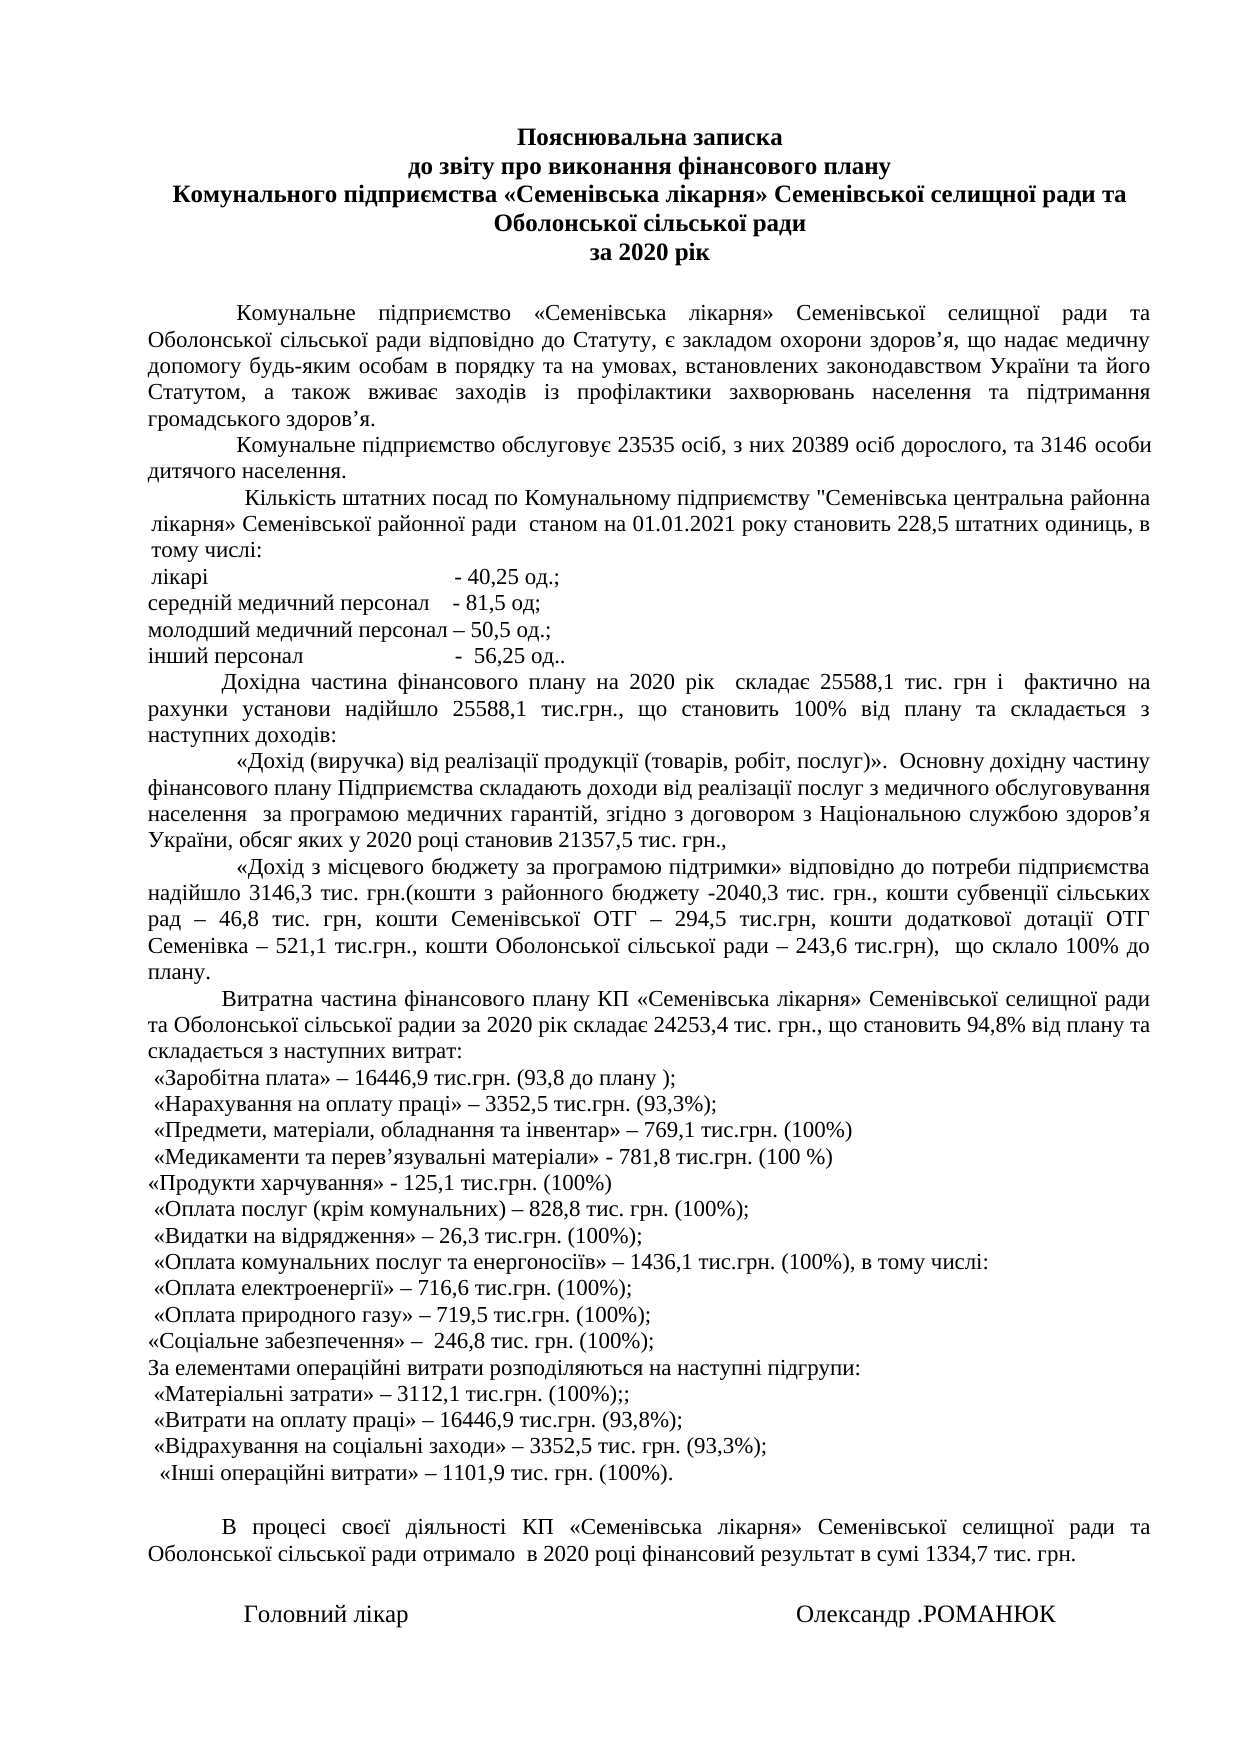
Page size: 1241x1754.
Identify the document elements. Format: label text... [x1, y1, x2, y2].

text «Соціальне забезпечення» – 246,8 тис. грн. (100%); [148, 1327, 1152, 1353]
text «Продукти харчування» - 125,1 тис.грн. (100%) [148, 1169, 1152, 1195]
text лікарі - 40,25 од.; [151, 563, 1152, 589]
text Комунальне підприємство «Семенівська лікарня» Семенівської селищної ради та Оболонської сільської ради відповідно до Статуту, є закладом охорони здоров’я, що надає медичну допомогу будь-яким особам в порядку та на умовах, встановлених законодавством України та його Статутом, а також вживає заходів із профілактики захворювань населення та підтримання громадського здоров’я. [148, 299, 1152, 431]
text «Заробітна плата» – 16446,9 тис.грн. (93,8 до плану ); [148, 1064, 1152, 1090]
text «Оплата комунальних послуг та енергоносіїв» – 1436,1 тис.грн. (100%), в тому числі: [148, 1248, 1152, 1274]
text «Видатки на відрядження» – 26,3 тис.грн. (100%); [148, 1222, 1152, 1248]
text Витратна частина фінансового плану КП «Семенівська лікарня» Семенівської селищної ради та Оболонської сільської радии за 2020 рік складає 24253,4 тис. грн., що становить 94,8% від плану та складається з наступних витрат: [148, 984, 1152, 1064]
text Пояснювальна записка [148, 122, 1152, 151]
text Комунальне підприємство обслуговує 23535 осіб, з них 20389 осіб дорослого, та 3146 особи дитячого населення. [148, 431, 1152, 484]
text середній медичний персонал - 81,5 од; [148, 589, 1152, 616]
text За елементами операційні витрати розподіляються на наступні підгрупи: [148, 1353, 1152, 1380]
text Дохідна частина фінансового плану на 2020 рік складає 25588,1 тис. грн і фактично на рахунки установи надійшло 25588,1 тис.грн., що становить 100% від плану та складається з наступних доходів: [148, 668, 1152, 747]
text «Предмети, матеріали, обладнання та інвентар» – 769,1 тис.грн. (100%) [148, 1116, 1152, 1143]
text «Нарахування на оплату праці» – 3352,5 тис.грн. (93,3%); [148, 1090, 1152, 1116]
text «Медикаменти та перев’язувальні матеріали» - 781,8 тис.грн. (100 %) [148, 1143, 1152, 1169]
text «Оплата природного газу» – 719,5 тис.грн. (100%); [148, 1301, 1152, 1327]
text молодший медичний персонал – 50,5 од.; [148, 616, 1152, 642]
text «Матеріальні затрати» – 3112,1 тис.грн. (100%);; [148, 1380, 1152, 1406]
text «Витрати на оплату праці» – 16446,9 тис.грн. (93,8%); [148, 1406, 1152, 1433]
text «Оплата електроенергії» – 716,6 тис.грн. (100%); [148, 1274, 1152, 1301]
text Кількість штатних посад по Комунальному підприємству "Семенівська центральна районна лікарня» Семенівської районної ради станом на 01.01.2021 року становить 228,5 штатних одиниць, в тому числі: [151, 484, 1152, 563]
text «Інші операційні витрати» – 1101,9 тис. грн. (100%). [148, 1459, 1152, 1485]
text за 2020 рік [148, 237, 1152, 266]
text «Дохід з місцевого бюджету за програмою підтримки» відповідно до потреби підприємства надійшло 3146,3 тис. грн.(кошти з районного бюджету -2040,3 тис. грн., кошти субвенції сільських рад – 46,8 тис. грн, кошти Семенівської ОТГ – 294,5 тис.грн, кошти додаткової дотації ОТГ Семенівка – 521,1 тис.грн., кошти Оболонської сільської ради – 243,6 тис.грн), що склало 100% до плану. [148, 853, 1152, 984]
text «Дохід (виручка) від реалізації продукції (товарів, робіт, послуг)». Основну дохідну частину фінансового плану Підприємства складають доходи від реалізації послуг з медичного обслуговування населення за програмою медичних гарантій, згідно з договором з Національною службою здоров’я України, обсяг яких у 2020 році становив 21357,5 тис. грн., [148, 747, 1152, 853]
text інший персонал - 56,25 од.. [148, 642, 1152, 668]
text Комунального підприємства «Семенівська лікарня» Семенівської селищної ради та Оболонської сільської ради [148, 179, 1152, 237]
text до звіту про виконання фінансового плану [148, 151, 1152, 179]
text Головний лікар Олександр .РОМАНЮК [148, 1599, 1152, 1628]
text «Оплата послуг (крім комунальних) – 828,8 тис. грн. (100%); [148, 1195, 1152, 1222]
text «Відрахування на соціальні заходи» – 3352,5 тис. грн. (93,3%); [148, 1433, 1152, 1459]
text В процесі своєї діяльності КП «Семенівська лікарня» Семенівської селищної ради та Оболонської сільської ради отримало в 2020 році фінансовий результат в сумі 1334,7 тис. грн. [148, 1513, 1152, 1566]
